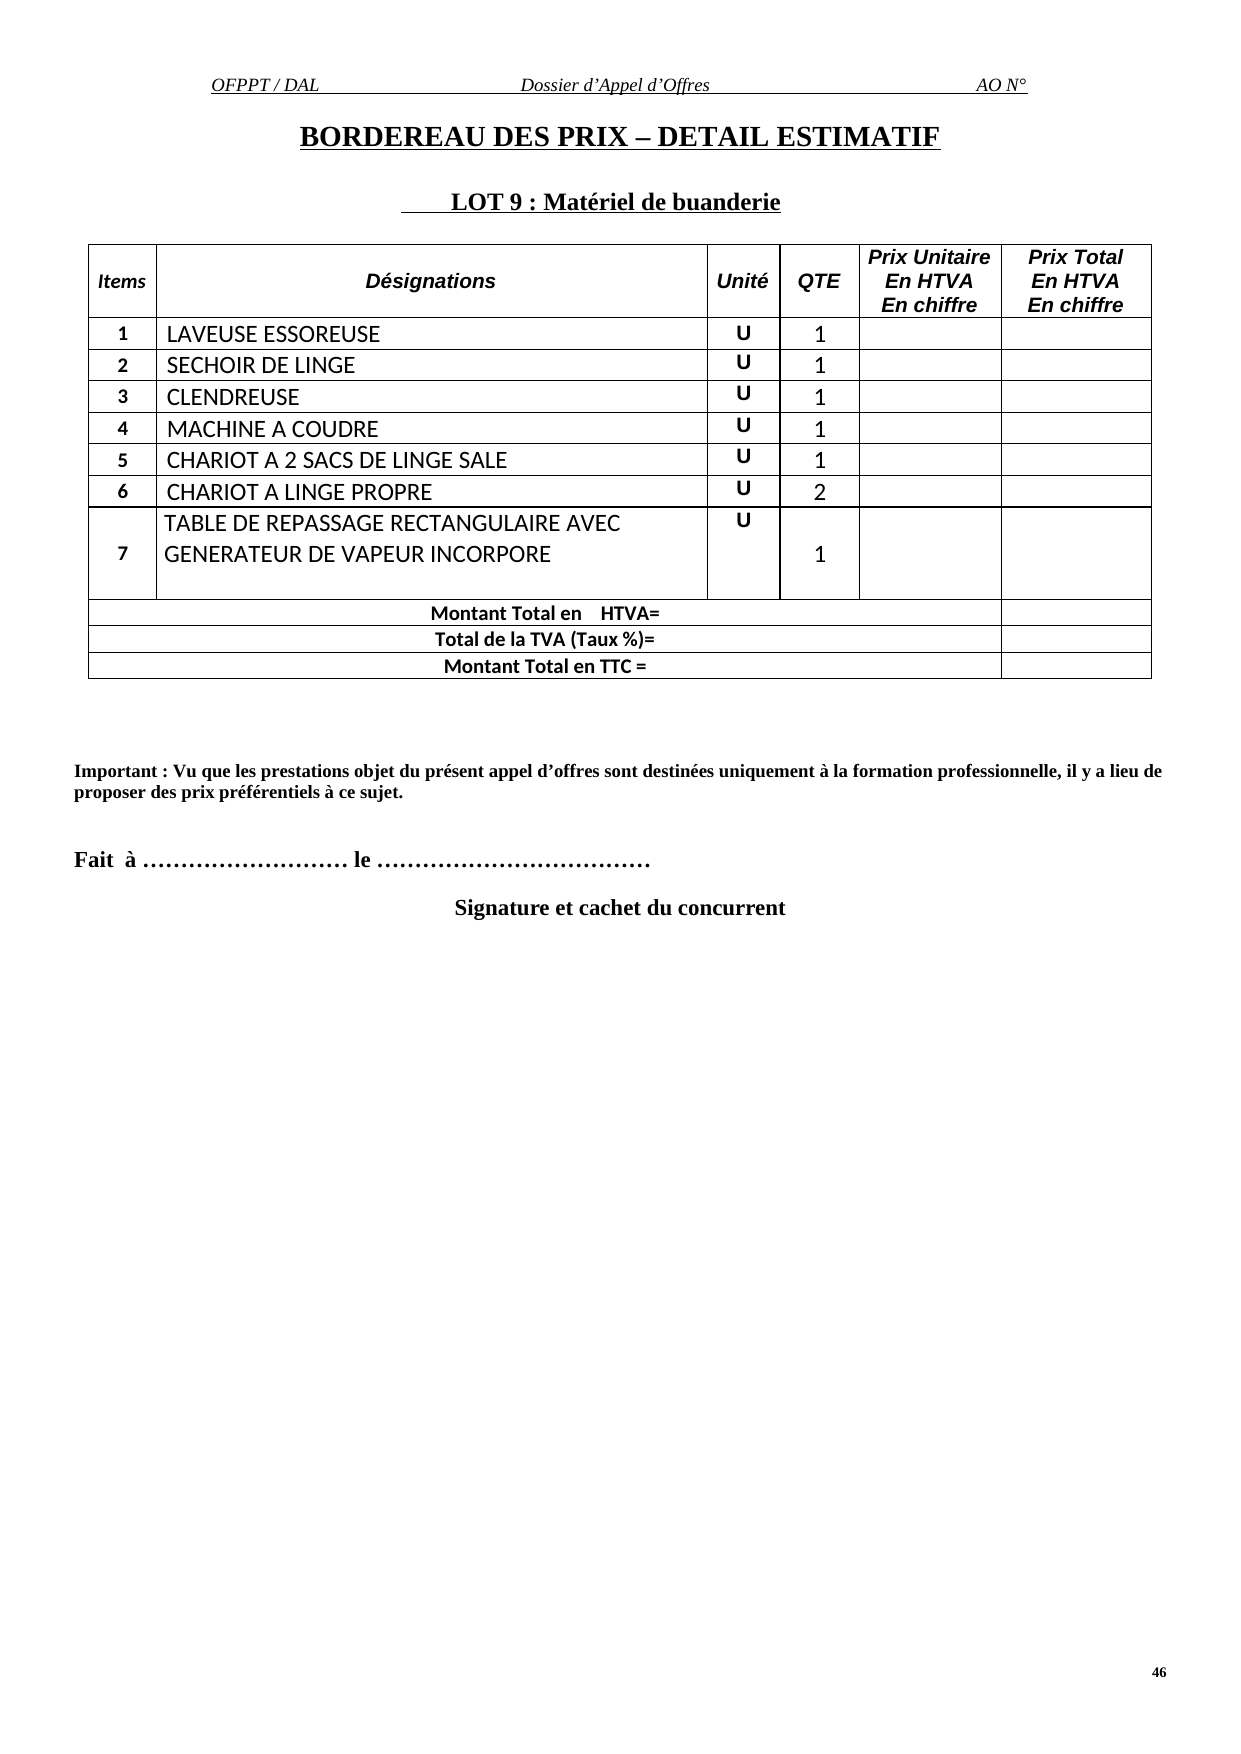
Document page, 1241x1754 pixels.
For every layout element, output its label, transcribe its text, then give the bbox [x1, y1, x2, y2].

table_header Désignations [157, 245, 707, 317]
table_cell [1002, 653, 1151, 678]
table_cell MACHINE A COUDRE [157, 413, 707, 443]
table_cell 4 [89, 413, 156, 443]
table_cell 1 [781, 381, 859, 412]
table_cell Montant Total en HTVA= [89, 600, 1001, 625]
table_cell U [708, 350, 779, 380]
table_cell 7 [89, 508, 156, 599]
table_cell Montant Total en TTC = [89, 653, 1001, 678]
text LOT 9 : Matériel de buanderie [15, 187, 1166, 215]
table_cell 3 [89, 381, 156, 412]
table_cell 5 [89, 444, 156, 475]
table_cell 1 [781, 444, 859, 475]
table_header QTE [781, 245, 859, 317]
table_cell [1002, 600, 1151, 625]
table_cell 6 [89, 476, 156, 506]
table_header Unité [708, 245, 779, 317]
table_cell [1002, 318, 1151, 348]
table_cell U [708, 476, 779, 506]
table_cell 1 [89, 318, 156, 348]
table_cell TABLE DE REPASSAGE RECTANGULAIRE AVEC GENERATEUR DE VAPEUR INCORPORE [157, 508, 707, 599]
table_cell [860, 350, 1001, 380]
table_cell U [708, 508, 779, 599]
table_cell [1002, 350, 1151, 380]
table_header Items [89, 245, 156, 317]
text Signature et cachet du concurrent [74, 894, 1166, 920]
table_cell U [708, 381, 779, 412]
table_cell 1 [781, 350, 859, 380]
table_cell [860, 413, 1001, 443]
table_cell 2 [781, 476, 859, 506]
table_header Prix Total En HTVA En chiffre [1002, 245, 1151, 317]
table_cell 2 [89, 350, 156, 380]
table_cell [1002, 381, 1151, 412]
table_cell Total de la TVA (Taux %)= [89, 626, 1001, 652]
table_cell LAVEUSE ESSOREUSE [157, 318, 707, 348]
table_cell CLENDREUSE [157, 381, 707, 412]
text BORDEREAU DES PRIX – DETAIL ESTIMATIF [74, 119, 1166, 153]
table_cell [1002, 413, 1151, 443]
table_cell SECHOIR DE LINGE [157, 350, 707, 380]
table_cell [860, 318, 1001, 348]
text Important : Vu que les prestations objet du présent appel d’offres sont destinées uniquement à la formation professionnelle, il y a lieu de proposer des prix préférentiels à ce sujet. [74, 759, 1166, 803]
table_cell U [708, 444, 779, 475]
table_cell [1002, 476, 1151, 506]
table_cell U [708, 318, 779, 348]
table_cell 1 [781, 508, 859, 599]
table_cell U [708, 413, 779, 443]
table_cell [860, 476, 1001, 506]
table_cell CHARIOT A 2 SACS DE LINGE SALE [157, 444, 707, 475]
table_cell [1002, 508, 1151, 599]
table_cell 1 [781, 318, 859, 348]
table_cell 1 [781, 413, 859, 443]
table_header Prix Unitaire En HTVA En chiffre [860, 245, 1001, 317]
table_cell [860, 444, 1001, 475]
text Fait à ……………………… le ……………………………… [74, 846, 1166, 872]
table_cell [860, 508, 1001, 599]
table_cell [1002, 626, 1151, 652]
table_cell [1002, 444, 1151, 475]
table_cell CHARIOT A LINGE PROPRE [157, 476, 707, 506]
table_cell [860, 381, 1001, 412]
